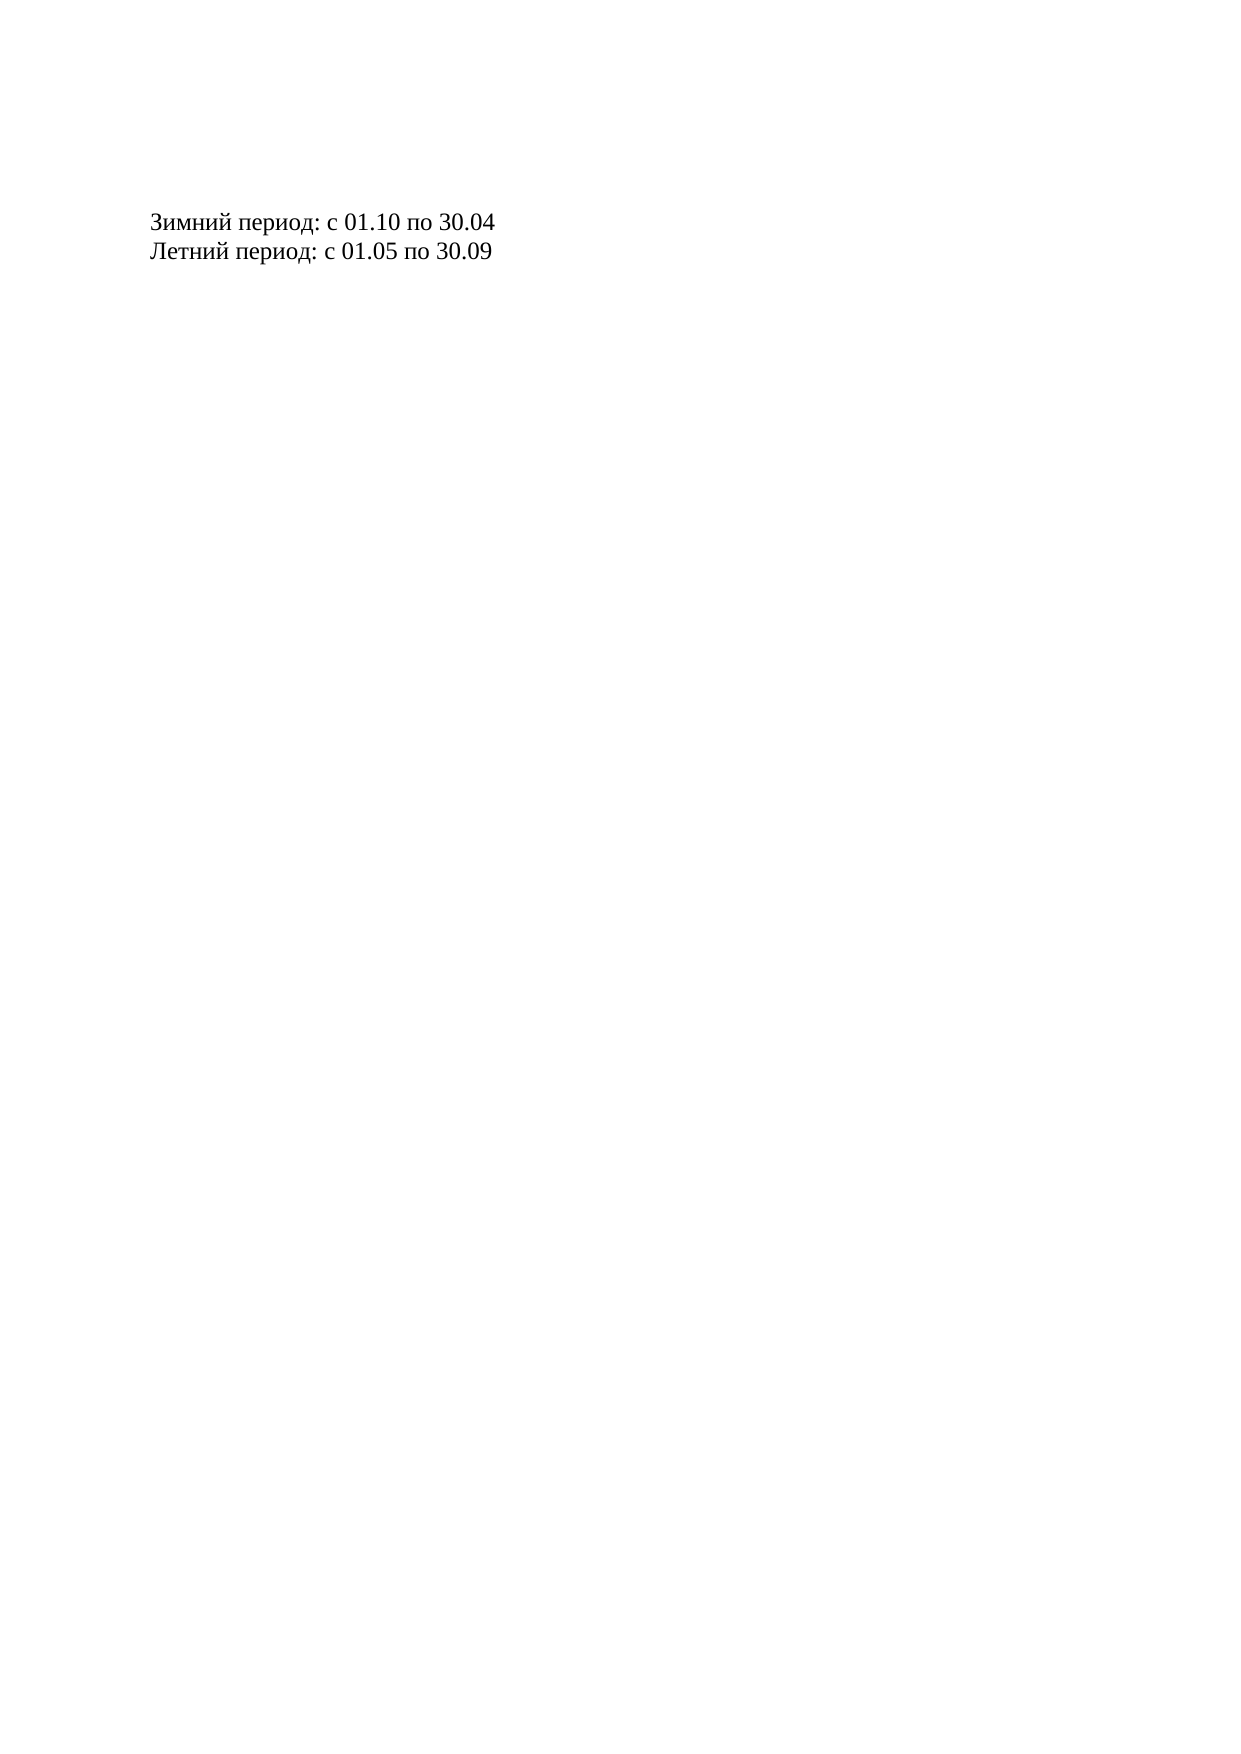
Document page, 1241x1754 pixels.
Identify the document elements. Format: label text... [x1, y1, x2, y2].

text Зимний период: с 01.10 по 30.04 [150, 207, 1090, 236]
text Летний период: с 01.05 по 30.09 [150, 236, 1090, 265]
